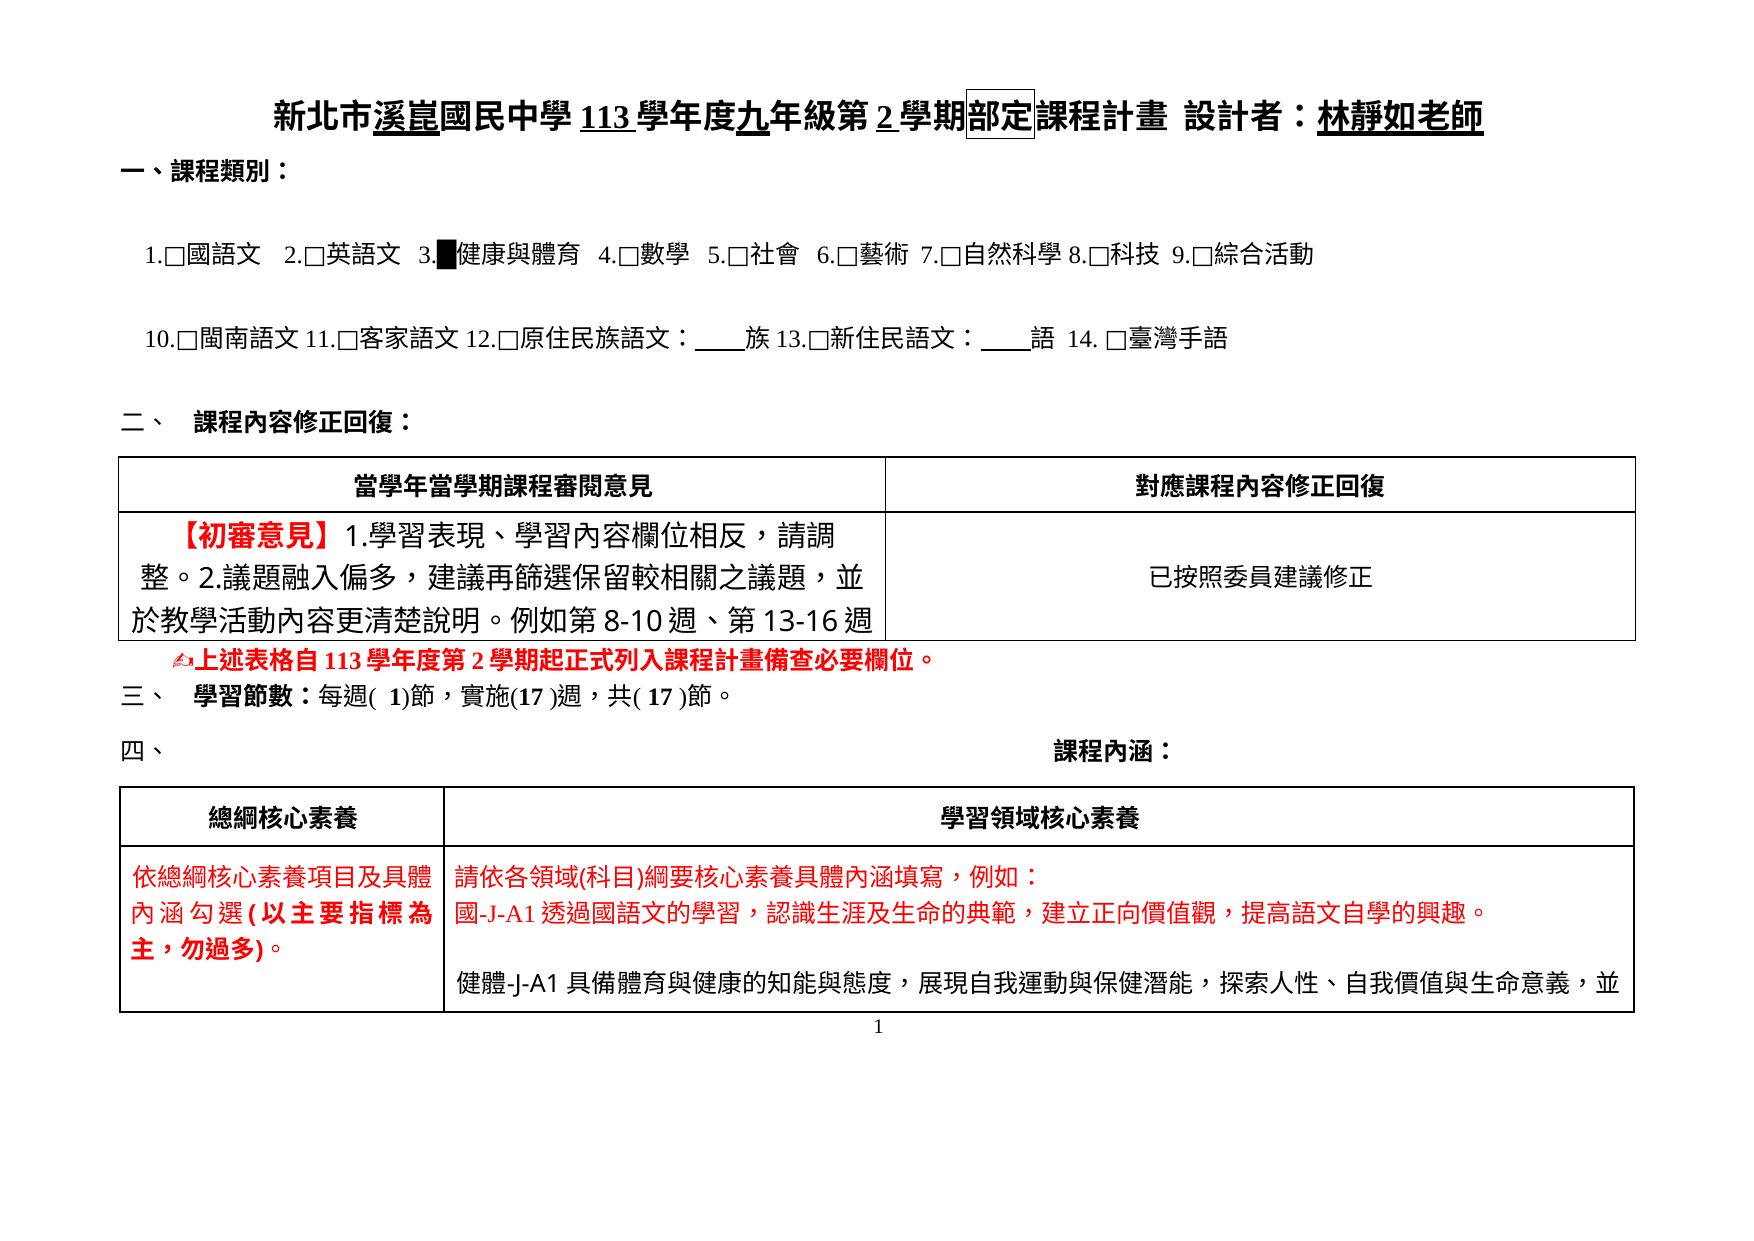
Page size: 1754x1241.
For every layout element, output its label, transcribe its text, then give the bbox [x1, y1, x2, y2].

list 課程內涵： [121, 731, 1636, 767]
table_header 對應課程內容修正回復 [886, 458, 1635, 511]
list 學習節數：每週( 1)節，實施(17 )週，共( 17 )節。 [121, 677, 1636, 713]
text 新北市溪崑國民中學113學年度九年級第2學期部定課程計畫 設計者：林靜如老師 [118, 89, 966, 139]
text 新北市溪崑國民中學113學年度九年級第2學期部定課程計畫 設計者：林靜如老師 [1035, 89, 1636, 139]
text 1.□國語文 2.□英語文 3.█健康與體育 4.□數學 5.□社會 6.□藝術 7.□自然科學 8.□科技 9.□綜合活動 [118, 235, 1636, 271]
table_header 學習領域核心素養 [445, 788, 1633, 845]
list 上述表格自113學年度第2學期起正式列入課程計畫備查必要欄位。 [171, 641, 1636, 677]
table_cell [445, 847, 1633, 1011]
table_header 總綱核心素養 [121, 788, 443, 845]
table_header 當學年當學期課程審閱意見 [119, 458, 885, 511]
list 課程類別： [121, 151, 1636, 188]
list 課程內容修正回復： [121, 402, 1636, 438]
table_cell 已按照委員建議修正 [886, 513, 1635, 639]
text 10.□閩南語文 11.□客家語文 12.□原住民族語文： ____族 13.□新住民語文： ____語 14. □臺灣手語 [118, 318, 1636, 355]
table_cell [121, 847, 443, 1011]
